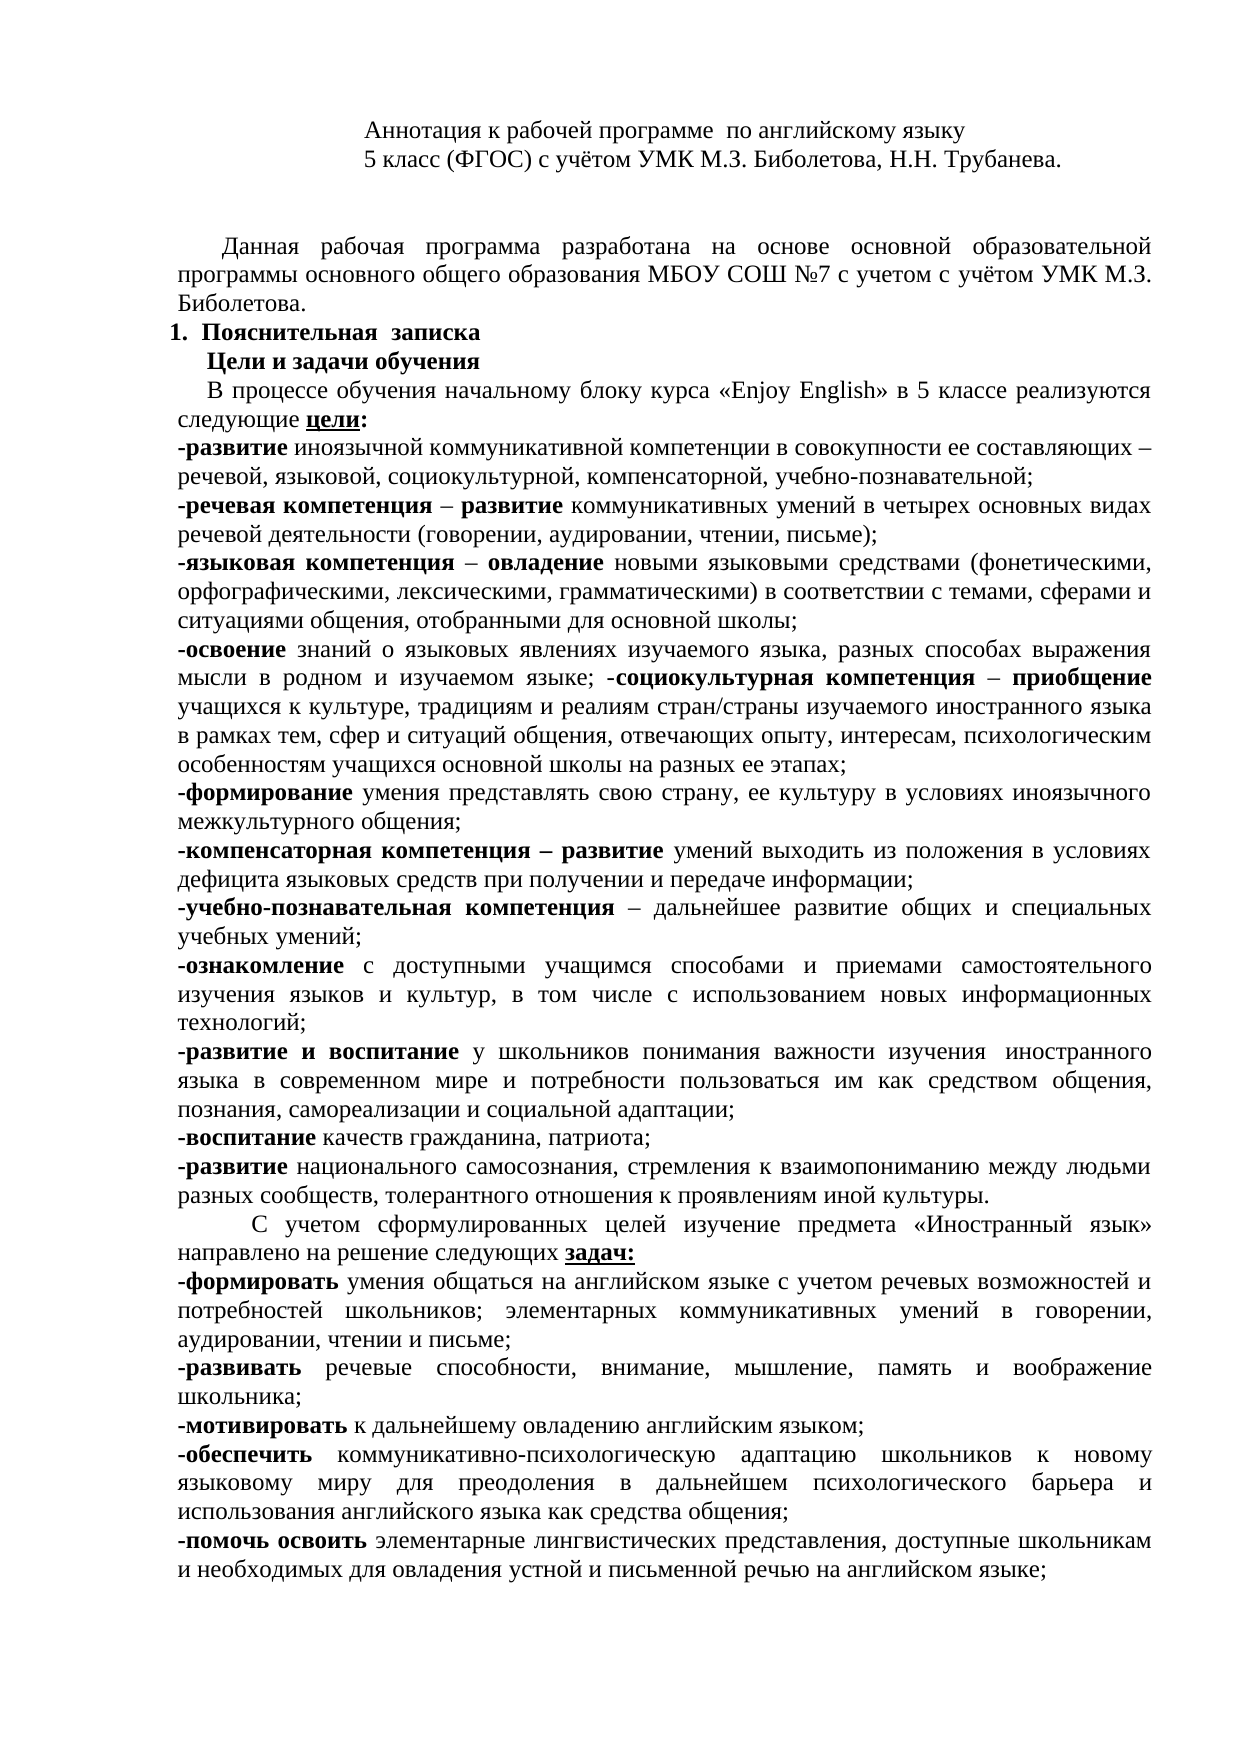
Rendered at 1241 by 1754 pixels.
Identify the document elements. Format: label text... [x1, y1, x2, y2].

text -учебно-познавательная компетенция – дальнейшее развитие общих и специальных учебных умений; [177, 892, 1152, 950]
text -развивать речевые способности, внимание, мышление, память и воображение школьника; [177, 1352, 1152, 1410]
text -речевая компетенция – развитие коммуникативных умений в четырех основных видах речевой деятельности (говорении, аудировании, чтении, письме); [177, 490, 1152, 547]
text -развитие иноязычной коммуникативной компетенции в совокупности ее составляющих – речевой, языковой, социокультурной, компенсаторной, учебно-познавательной; [177, 432, 1152, 490]
text -воспитание качеств гражданина, патриота; [177, 1122, 1163, 1151]
text -ознакомление с доступными учащимся способами и приемами самостоятельного изучения языков и культур, в том числе с использованием новых информационных технологий; [177, 950, 1152, 1036]
text -обеспечить коммуникативно-психологическую адаптацию школьников к новому языковому миру для преодоления в дальнейшем психологического барьера и использования английского языка как средства общения; [177, 1439, 1152, 1525]
text В процессе обучения начальному блоку курса «Enjoy English» в 5 классе реализуются следующие цели: [177, 375, 1152, 432]
text -развитие и воспитание у школьников понимания важности изучения иностранного языка в современном мире и потребности пользоваться им как средством общения, познания, самореализации и социальной адаптации; [177, 1036, 1152, 1122]
text -формирование умения представлять свою страну, ее культуру в условиях иноязычного межкультурного общения; [177, 777, 1152, 835]
text -формировать умения общаться на английском языке с учетом речевых возможностей и потребностей школьников; элементарных коммуникативных умений в говорении, аудировании, чтении и письме; [177, 1266, 1152, 1352]
text -компенсаторная компетенция – развитие умений выходить из положения в условиях дефицита языковых средств при получении и передаче информации; [177, 835, 1151, 892]
text -освоение знаний о языковых явлениях изучаемого языка, разных способах выражения мысли в родном и изучаемом языке; -социокультурная компетенция – приобщение учащихся к культуре, традициям и реалиям стран/страны изучаемого иностранного языка в рамках тем, сфер и ситуаций общения, отвечающих опыту, интересам, психологическим особенностям учащихся основной школы на разных ее этапах; [177, 634, 1152, 777]
text С учетом сформулированных целей изучение предмета «Иностранный язык» направлено на решение следующих задач: [177, 1209, 1152, 1266]
text -помочь освоить элементарные лингвистических представления, доступные школьникам и необходимых для овладения устной и письменной речью на английском языке; [177, 1525, 1152, 1582]
title 1. Пояснительная записка Цели и задачи обучения [169, 317, 481, 375]
text 5 класс (ФГОС) с учётом УМК М.З. Биболетова, Н.Н. Трубанева. [263, 144, 1162, 173]
text Данная рабочая программа разработана на основе основной образовательной программы основного общего образования МБОУ СОШ №7 с учетом с учётом УМК М.З. Биболетова. [177, 231, 1152, 317]
text -развитие национального самосознания, стремления к взаимопониманию между людьми разных сообществ, толерантного отношения к проявлениям иной культуры. [177, 1151, 1152, 1209]
text -языковая компетенция – овладение новыми языковыми средствами (фонетическими, орфографическими, лексическими, грамматическими) в соответствии c темами, сферами и ситуациями общения, отобранными для основной школы; [177, 547, 1152, 634]
text -мотивировать к дальнейшему овладению английским языком; [177, 1410, 1163, 1439]
text Аннотация к рабочей программе по английскому языку [362, 115, 967, 144]
